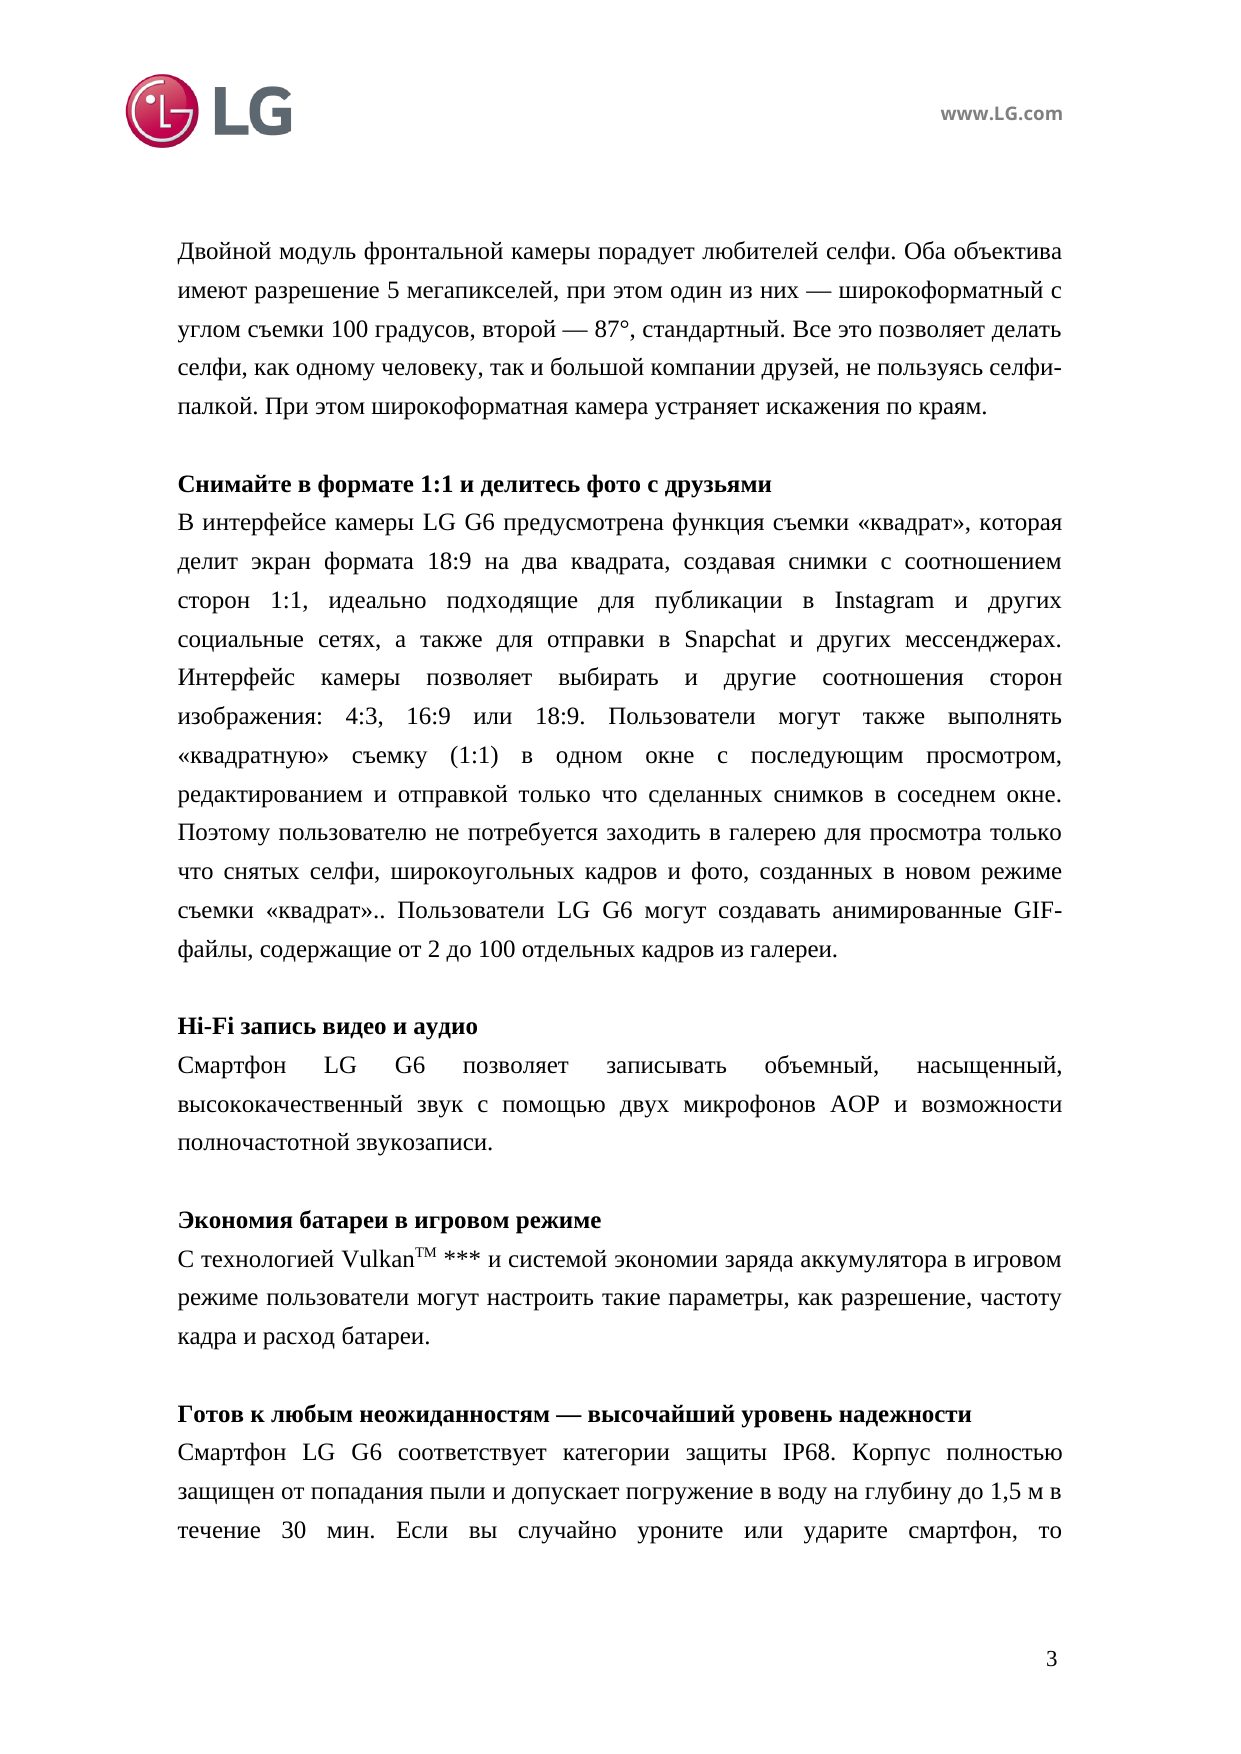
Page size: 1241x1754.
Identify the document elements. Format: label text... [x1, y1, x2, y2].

text Экономия батареи в игровом режиме [177, 1205, 1063, 1234]
text Смартфон LG G6 позволяет записывать объемный, насыщенный, высококачественный звук с помощью двух микрофонов АОР и возможности полночастотной звукозаписи. [177, 1050, 1063, 1156]
text Hi-Fi запись видео и аудио [177, 1011, 1063, 1040]
text Снимайте в формате 1:1 и делитесь фото с друзьями [177, 469, 1063, 497]
text В интерфейсе камеры LG G6 предусмотрена функция съемки «квадрат», которая делит экран формата 18:9 на два квадрата, создавая снимки с соотношением сторон 1:1, идеально подходящие для публикации в Instagram и других социальные сетях, а также для отправки в Snapchat и других мессенджерах. Интерфейс камеры позволяет выбирать и другие соотношения сторон изображения: 4:3, 16:9 или 18:9. Пользователи могут также выполнять «квадратную» съемку (1:1) в одном окне с последующим просмотром, редактированием и отправкой только что сделанных снимков в соседнем окне. Поэтому пользователю не потребуется заходить в галерею для просмотра только что снятых селфи, широкоугольных кадров и фото, созданных в новом режиме съемки «квадрат».. Пользователи LG G6 могут создавать анимированные GIF-файлы, содержащие от 2 до 100 отдельных кадров из галереи. [177, 507, 1063, 962]
picture [123, 72, 296, 152]
text Готов к любым неожиданностям — высочайший уровень надежности [177, 1399, 1063, 1427]
text Двойной модуль фронтальной камеры порадует любителей селфи. Оба объектива имеют разрешение 5 мегапикселей, при этом один из них — широкоформатный с углом съемки 100 градусов, второй — 87°, стандартный. Все это позволяет делать селфи, как одному человеку, так и большой компании друзей, не пользуясь селфи-палкой. При этом широкоформатная камера устраняет искажения по краям. [177, 236, 1063, 420]
text С технологией VulkanTM *** и системой экономии заряда аккумулятора в игровом режиме пользователи могут настроить такие параметры, как разрешение, частоту кадра и расход батареи. [177, 1244, 1063, 1350]
